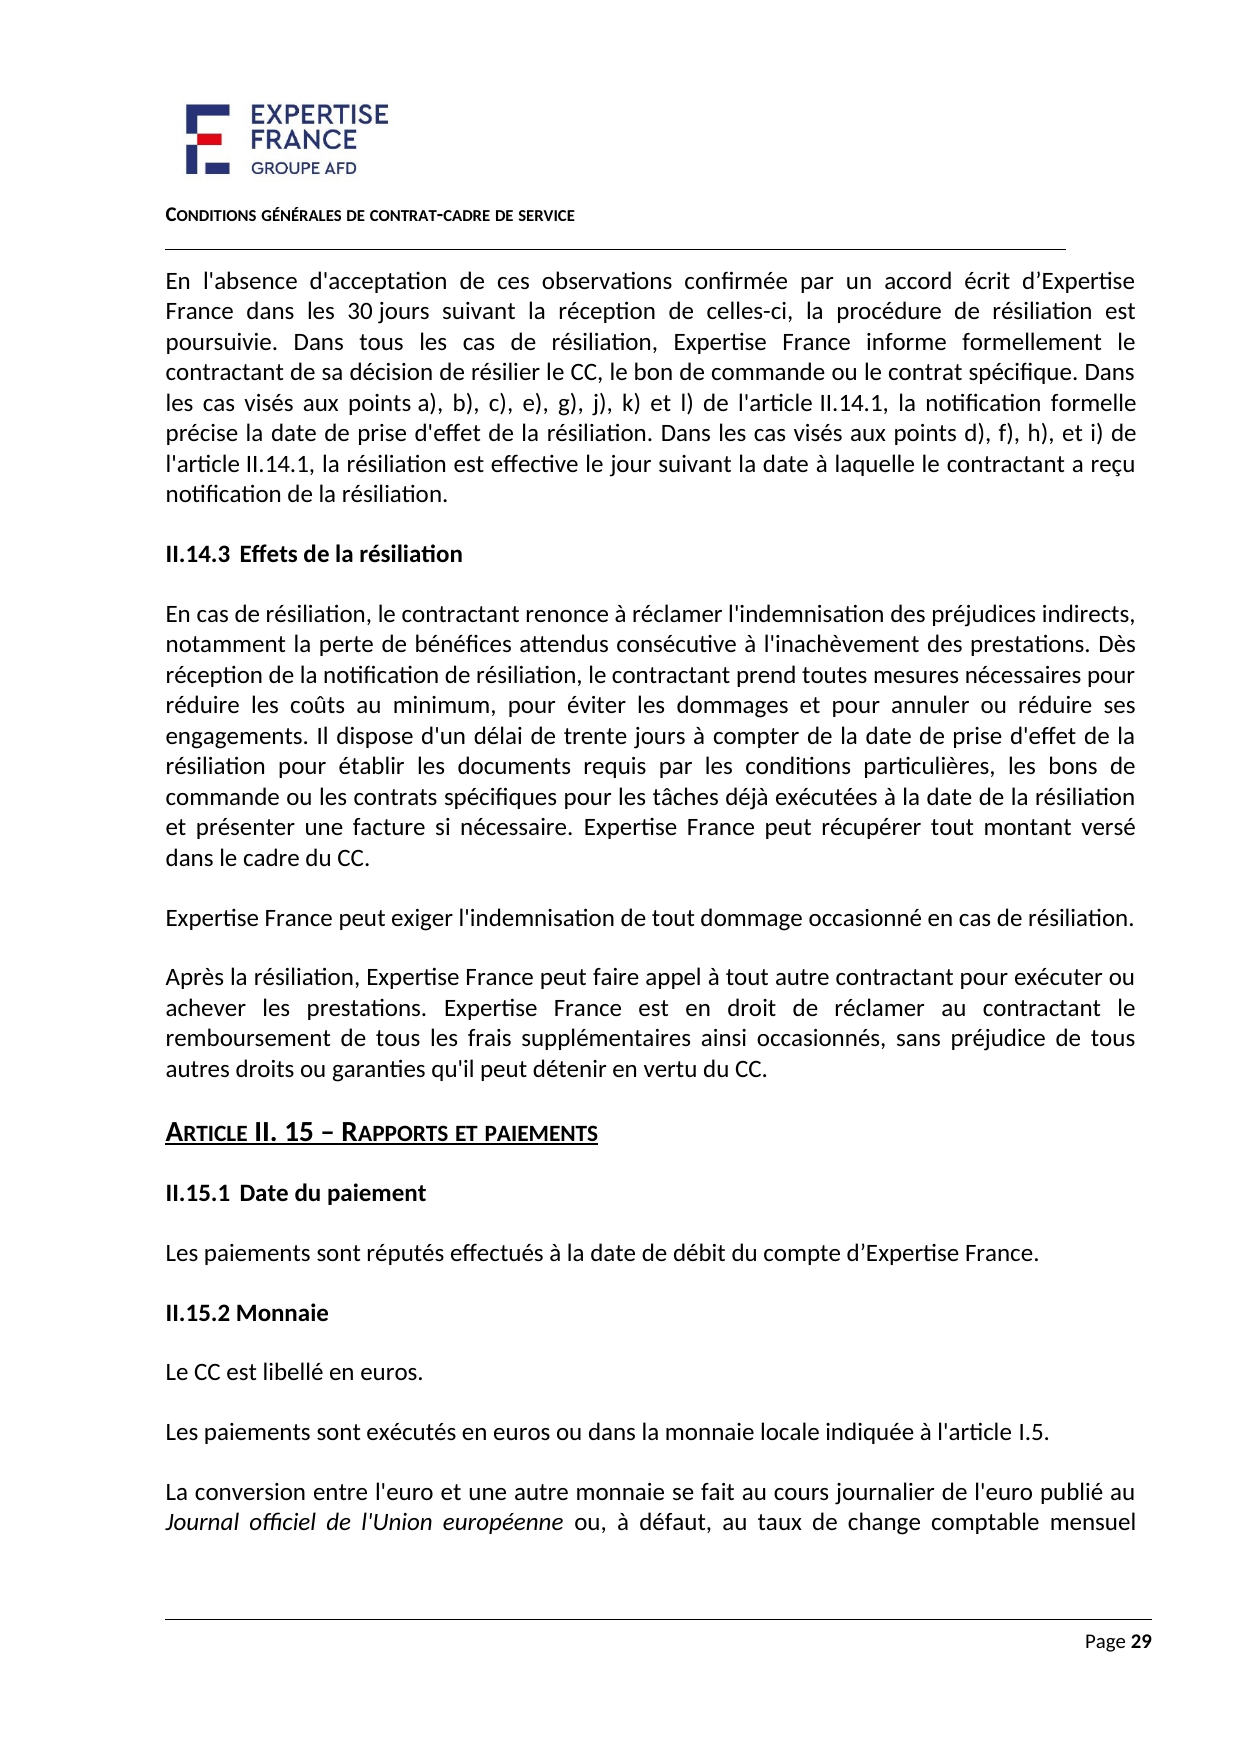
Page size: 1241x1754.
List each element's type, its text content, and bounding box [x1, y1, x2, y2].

text Le CC est libellé en euros. [165, 1357, 1137, 1387]
subtitle II.14.3 Effets de la résiliation [165, 538, 1137, 569]
text En cas de résiliation, le contractant renonce à réclamer l'indemnisation des préjudices indirects, notamment la perte de bénéfices attendus consécutive à l'inachèvement des prestations. Dès réception de la notification de résiliation, le contractant prend toutes mesures nécessaires pour réduire les coûts au minimum, pour éviter les dommages et pour annuler ou réduire ses engagements. Il dispose d'un délai de trente jours à compter de la date de prise d'effet de la résiliation pour établir les documents requis par les conditions particulières, les bons de commande ou les contrats spécifiques pour les tâches déjà exécutées à la date de la résiliation et présenter une facture si nécessaire. Expertise France peut récupérer tout montant versé dans le cadre du CC. [165, 598, 1137, 873]
text Expertise France peut exiger l'indemnisation de tout dommage occasionné en cas de résiliation. [165, 902, 1137, 932]
subtitle II.15.2 Monnaie [165, 1297, 1137, 1327]
subtitle Article II. 15 – Rapports et paiements [165, 1113, 1137, 1148]
text Après la résiliation, Expertise France peut faire appel à tout autre contractant pour exécuter ou achever les prestations. Expertise France est en droit de réclamer au contractant le remboursement de tous les frais supplémentaires ainsi occasionnés, sans préjudice de tous autres droits ou garanties qu'il peut détenir en vertu du CC. [165, 961, 1137, 1083]
text Les paiements sont réputés effectués à la date de débit du compte d’Expertise France. [165, 1237, 1137, 1268]
subtitle II.15.1 Date du paiement [165, 1177, 1137, 1208]
text En l'absence d'acceptation de ces observations confirmée par un accord écrit d’Expertise France dans les 30 jours suivant la réception de celles-ci, la procédure de résiliation est poursuivie. Dans tous les cas de résiliation, Expertise France informe formellement le contractant de sa décision de résilier le CC, le bon de commande ou le contrat spécifique. Dans les cas visés aux points a), b), c), e), g), j), k) et l) de l'article II.14.1, la notification formelle précise la date de prise d'effet de la résiliation. Dans les cas visés aux points d), f), h), et i) de l'article II.14.1, la résiliation est effective le jour suivant la date à laquelle le contractant a reçu notification de la résiliation. [165, 265, 1137, 509]
picture [165, 75, 412, 202]
text Les paiements sont exécutés en euros ou dans la monnaie locale indiquée à l'article I.5. [165, 1416, 1137, 1447]
